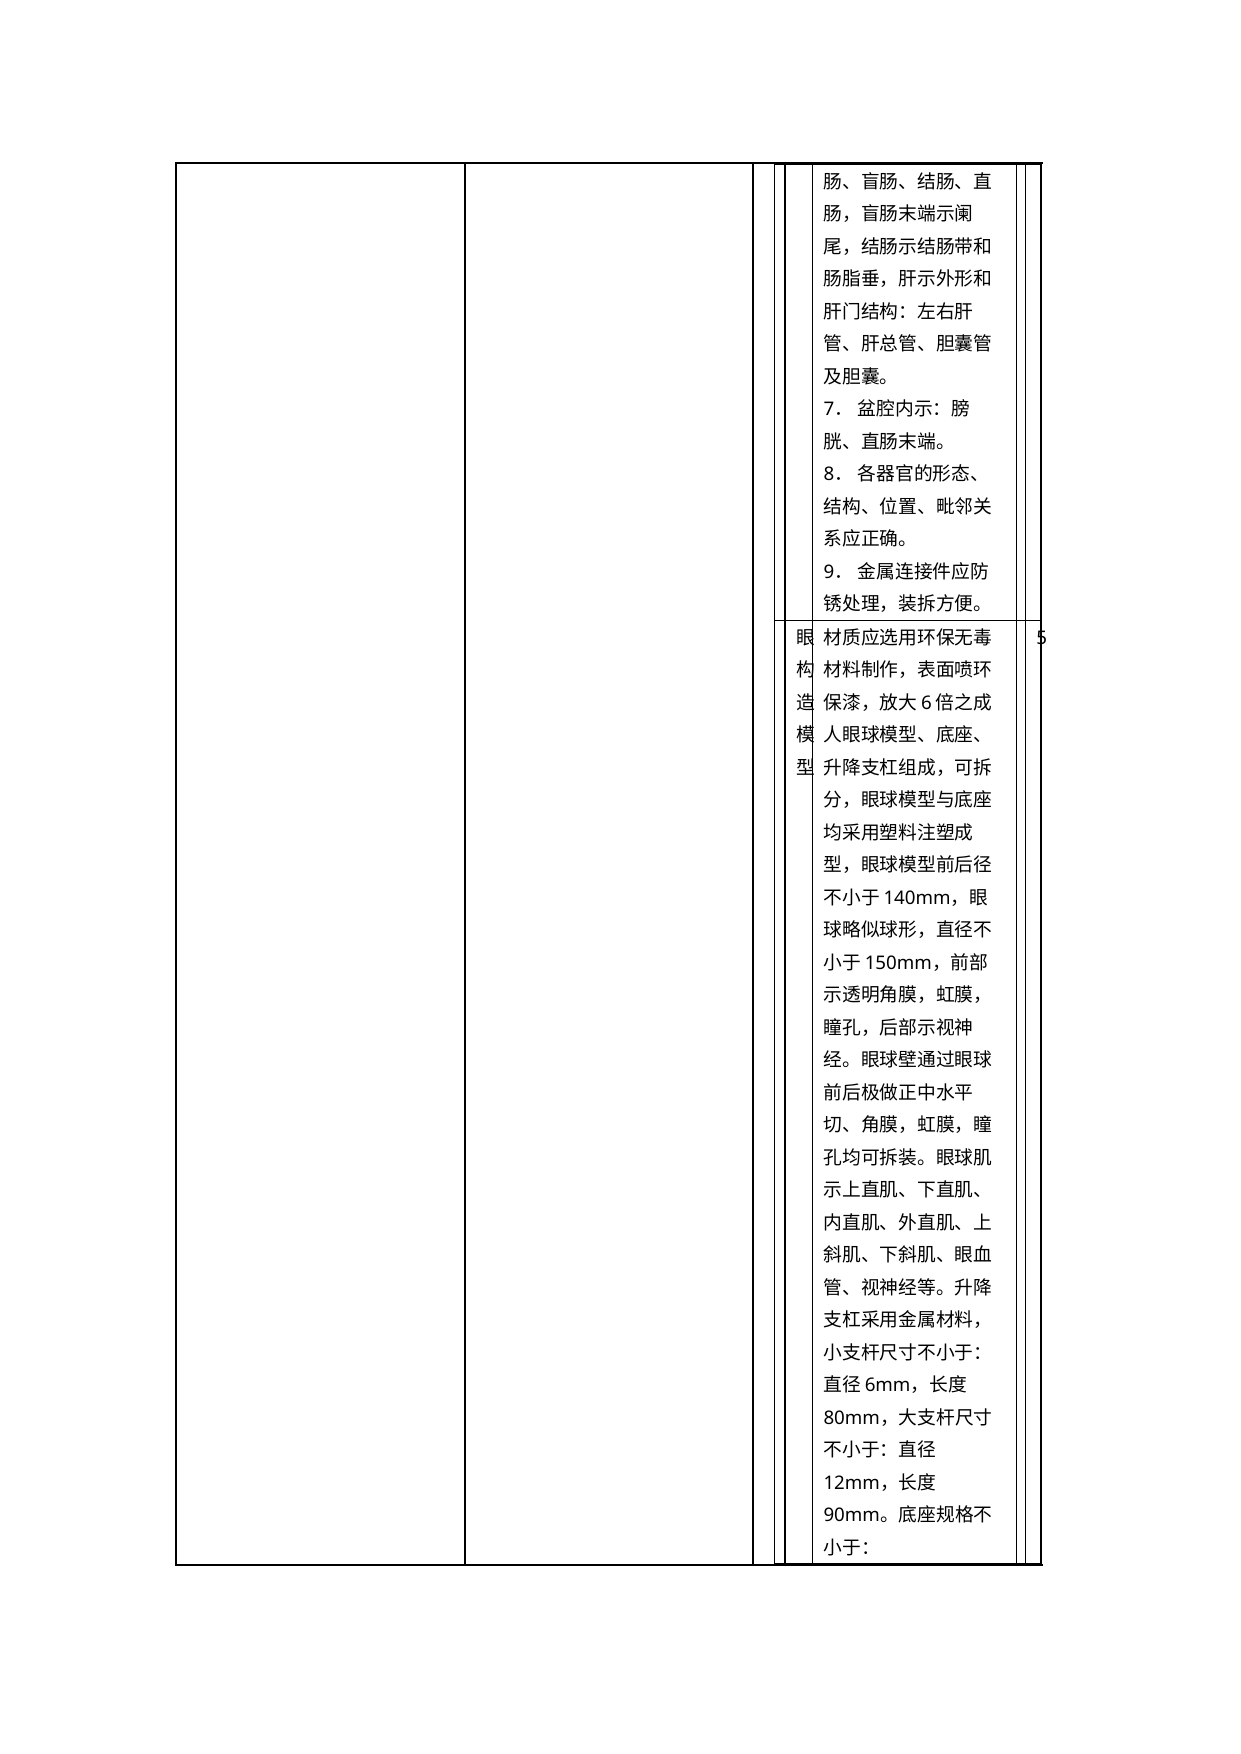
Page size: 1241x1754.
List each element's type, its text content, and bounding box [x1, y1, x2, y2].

table_cell [786, 621, 812, 1563]
table_cell [466, 164, 752, 1564]
table_cell [1017, 621, 1025, 1563]
table_cell [813, 621, 1016, 1563]
table_cell [1026, 621, 1040, 1563]
table_cell [775, 621, 784, 1563]
table_cell [1017, 165, 1025, 620]
table_cell [1026, 165, 1040, 620]
table_cell [813, 165, 1016, 620]
table_cell [775, 165, 784, 620]
table_cell [786, 165, 812, 620]
table_cell 1 [177, 164, 464, 1564]
table_cell [754, 164, 774, 1564]
